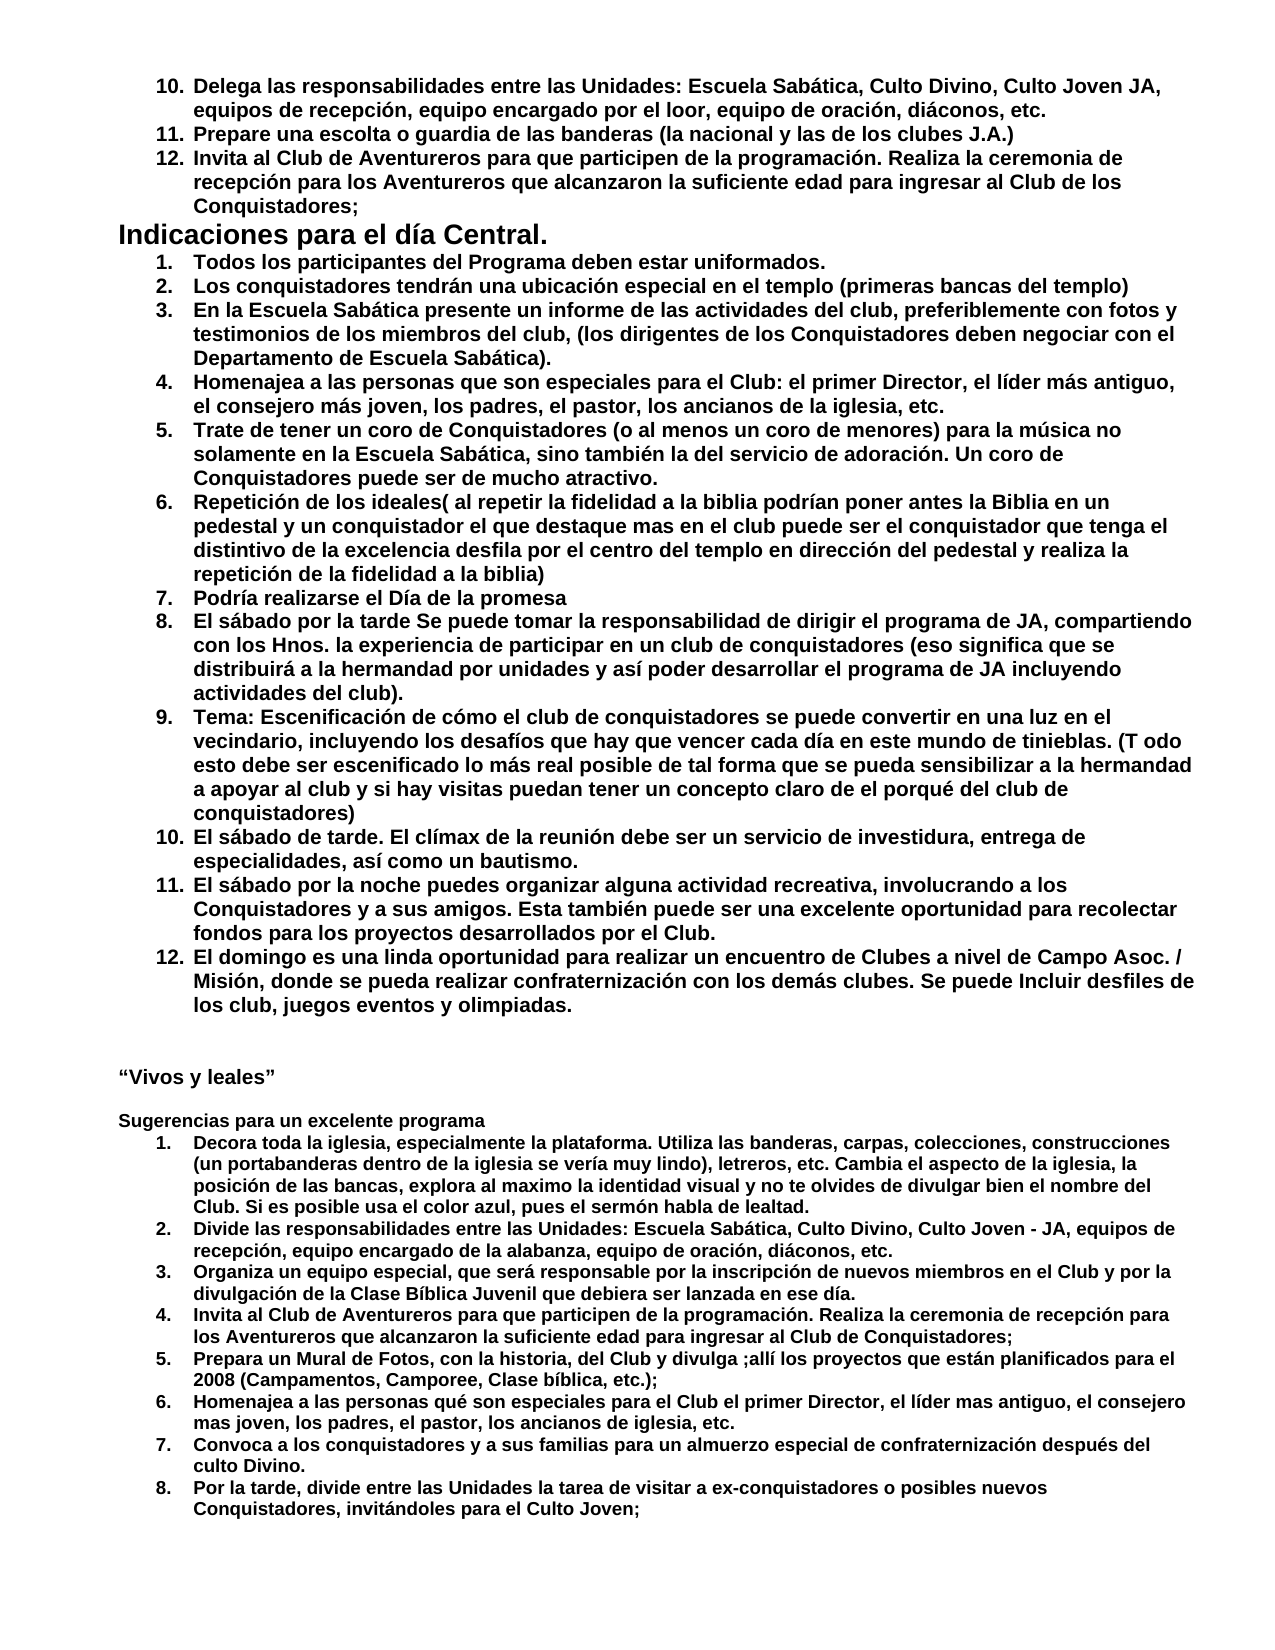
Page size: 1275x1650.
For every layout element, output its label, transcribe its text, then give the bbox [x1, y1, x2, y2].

list Todos los participantes del Programa deben estar uniformados. [156, 250, 1196, 274]
list Convoca a los conquistadores y a sus familias para un almuerzo especial de confraternización después del culto Divino. [156, 1433, 1196, 1477]
list Organiza un equipo especial, que será responsable por la inscripción de nuevos miembros en el Club y por la divulgación de la Clase Bíblica Juvenil que debiera ser lanzada en ese día. [156, 1261, 1196, 1304]
list Homenajea a las personas qué son especiales para el Club el primer Director, el líder mas antiguo, el consejero mas joven, los padres, el pastor, los ancianos de iglesia, etc. [156, 1390, 1196, 1433]
list Prepare una escolta o guardia de las banderas (la nacional y las de los clubes J.A.) [156, 122, 1196, 146]
list Invita al Club de Aventureros para que participen de la programación. Realiza la ceremonia de recepción para los Aventureros que alcanzaron la suficiente edad para ingresar al Club de los Conquistadores; [156, 146, 1196, 218]
list Tema: Escenificación de cómo el club de conquistadores se puede convertir en una luz en el vecindario, incluyendo los desafíos que hay que vencer cada día en este mundo de tinieblas. (T odo esto debe ser escenificado lo más real posible de tal forma que se pueda sensibilizar a la hermandad a apoyar al club y si hay visitas puedan tener un concepto claro de el porqué del club de conquistadores) [156, 705, 1196, 825]
list Los conquistadores tendrán una ubicación especial en el templo (primeras bancas del templo) [156, 274, 1196, 298]
list Repetición de los ideales( al repetir la fidelidad a la biblia podrían poner antes la Biblia en un pedestal y un conquistador el que destaque mas en el club puede ser el conquistador que tenga el distintivo de la excelencia desfila por el centro del templo en dirección del pedestal y realiza la repetición de la fidelidad a la biblia) [156, 489, 1196, 585]
list El sábado por la tarde Se puede tomar la responsabilidad de dirigir el programa de JA, compartiendo con los Hnos. la experiencia de participar en un club de conquistadores (eso significa que se distribuirá a la hermandad por unidades y así poder desarrollar el programa de JA incluyendo actividades del club). [156, 609, 1196, 705]
list En la Escuela Sabática presente un informe de las actividades del club, preferiblemente con fotos y testimonios de los miembros del club, (los dirigentes de los Conquistadores deben negociar con el Departamento de Escuela Sabática). [156, 298, 1196, 370]
list Prepara un Mural de Fotos, con la historia, del Club y divulga ;allí los proyectos que están planificados para el 2008 (Campamentos, Camporee, Clase bíblica, etc.); [156, 1347, 1196, 1390]
text Indicaciones para el día Central. [118, 218, 1196, 250]
list El sábado por la noche puedes organizar alguna actividad recreativa, involucrando a los Conquistadores y a sus amigos. Esta también puede ser una excelente oportunidad para recolectar fondos para los proyectos desarrollados por el Club. [156, 873, 1196, 945]
list El domingo es una linda oportunidad para realizar un encuentro de Clubes a nivel de Campo Asoc. / Misión, donde se pueda realizar confraternización con los demás clubes. Se puede Incluir desfiles de los club, juegos eventos y olimpiadas. [156, 945, 1196, 1017]
list Delega las responsabilidades entre las Unidades: Escuela Sabática, Culto Divino, Culto Joven JA, equipos de recepción, equipo encargado por el loor, equipo de oración, diáconos, etc. [156, 74, 1196, 122]
list El sábado de tarde. El clímax de la reunión debe ser un servicio de investidura, entrega de especialidades, así como un bautismo. [156, 825, 1196, 873]
list Podría realizarse el Día de la promesa [156, 585, 1196, 609]
list Homenajea a las personas que son especiales para el Club: el primer Director, el líder más antiguo, el consejero más joven, los padres, el pastor, los ancianos de la iglesia, etc. [156, 370, 1196, 418]
text Sugerencias para un excelente programa [118, 1110, 1196, 1132]
list Invita al Club de Aventureros para que participen de la programación. Realiza la ceremonia de recepción para los Aventureros que alcanzaron la suficiente edad para ingresar al Club de Conquistadores; [156, 1304, 1196, 1347]
list Divide las responsabilidades entre las Unidades: Escuela Sabática, Culto Divino, Culto Joven - JA, equipos de recepción, equipo encargado de la alabanza, equipo de oración, diáconos, etc. [156, 1218, 1196, 1261]
text “Vivos y leales” [118, 1041, 1196, 1088]
list Por la tarde, divide entre las Unidades la tarea de visitar a ex-conquistadores o posibles nuevos Conquistadores, invitándoles para el Culto Joven; [156, 1477, 1196, 1520]
list Decora toda la iglesia, especialmente la plataforma. Utiliza las banderas, carpas, colecciones, construcciones (un portabanderas dentro de la iglesia se vería muy lindo), letreros, etc. Cambia el aspecto de la iglesia, la posición de las bancas, explora al maximo la identidad visual y no te olvides de divulgar bien el nombre del Club. Si es posible usa el color azul, pues el sermón habla de lealtad. [156, 1132, 1196, 1218]
list Trate de tener un coro de Conquistadores (o al menos un coro de menores) para la música no solamente en la Escuela Sabática, sino también la del servicio de adoración. Un coro de Conquistadores puede ser de mucho atractivo. [156, 418, 1196, 489]
